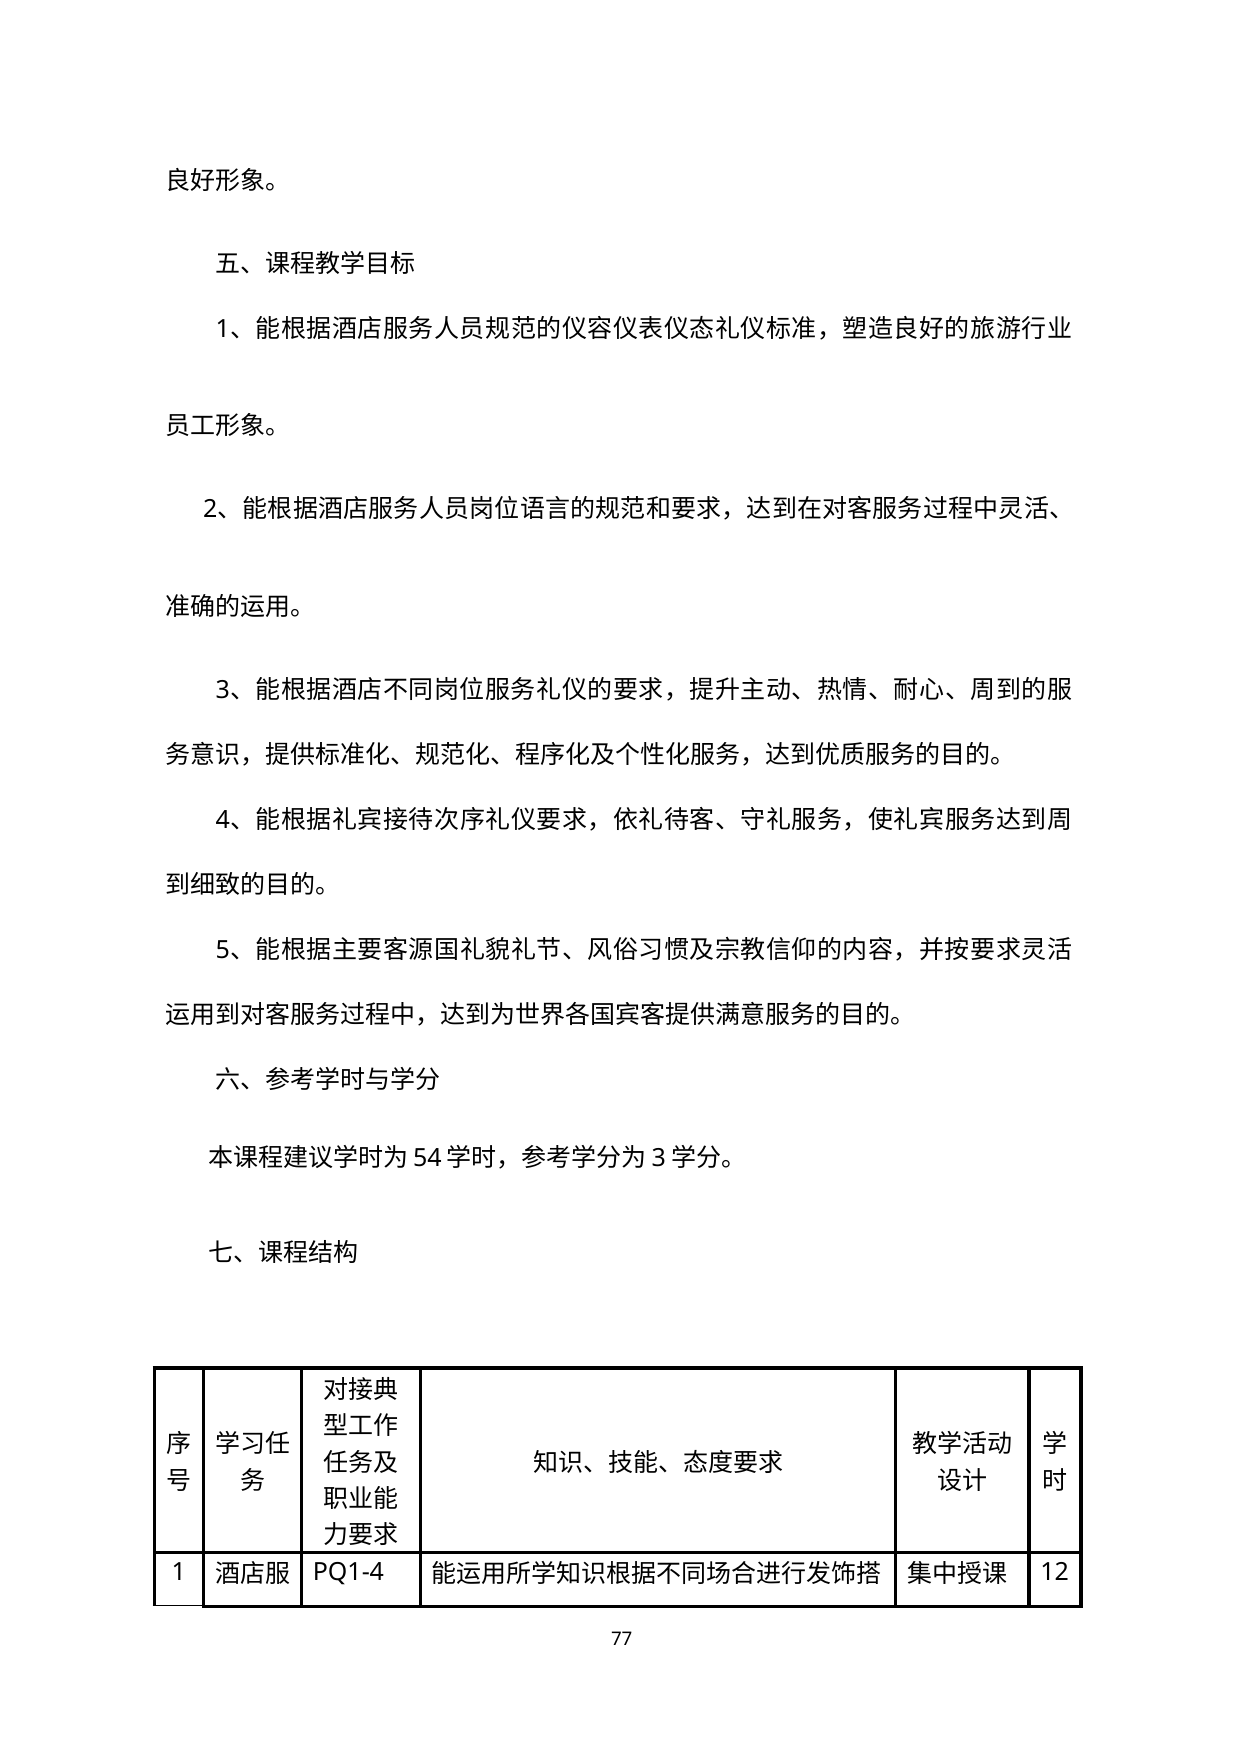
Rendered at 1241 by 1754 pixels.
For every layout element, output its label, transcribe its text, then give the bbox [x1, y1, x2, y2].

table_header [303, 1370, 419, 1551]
list 课程结构 [165, 1218, 1075, 1283]
text 5、能根据主要客源国礼貌礼节、风俗习惯及宗教信仰的内容，并按要求灵活运用到对客服务过程中，达到为世界各国宾客提供满意服务的目的。 [165, 915, 1075, 1045]
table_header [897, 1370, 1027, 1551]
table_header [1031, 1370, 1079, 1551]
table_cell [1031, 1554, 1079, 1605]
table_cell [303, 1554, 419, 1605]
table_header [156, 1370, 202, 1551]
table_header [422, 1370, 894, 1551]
text 五、课程教学目标 [165, 229, 1075, 294]
text 六、参考学时与学分 [165, 1045, 1075, 1110]
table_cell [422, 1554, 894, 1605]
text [165, 146, 1075, 211]
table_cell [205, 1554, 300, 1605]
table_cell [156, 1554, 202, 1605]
text 本课程建议学时为54学时，参考学分为3学分。 [165, 1123, 1075, 1188]
text 4、能根据礼宾接待次序礼仪要求，依礼待客、守礼服务，使礼宾服务达到周到细致的目的。 [165, 785, 1075, 915]
text 3、能根据酒店不同岗位服务礼仪的要求，提升主动、热情、耐心、周到的服务意识，提供标准化、规范化、程序化及个性化服务，达到优质服务的目的。 [165, 655, 1075, 785]
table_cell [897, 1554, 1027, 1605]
text 1、能根据酒店服务人员规范的仪容仪表仪态礼仪标准，塑造良好的旅游行业员工形象。 [165, 294, 1075, 456]
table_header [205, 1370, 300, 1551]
text 2、能根据酒店服务人员岗位语言的规范和要求，达到在对客服务过程中灵活、准确的运用。 [165, 474, 1075, 637]
